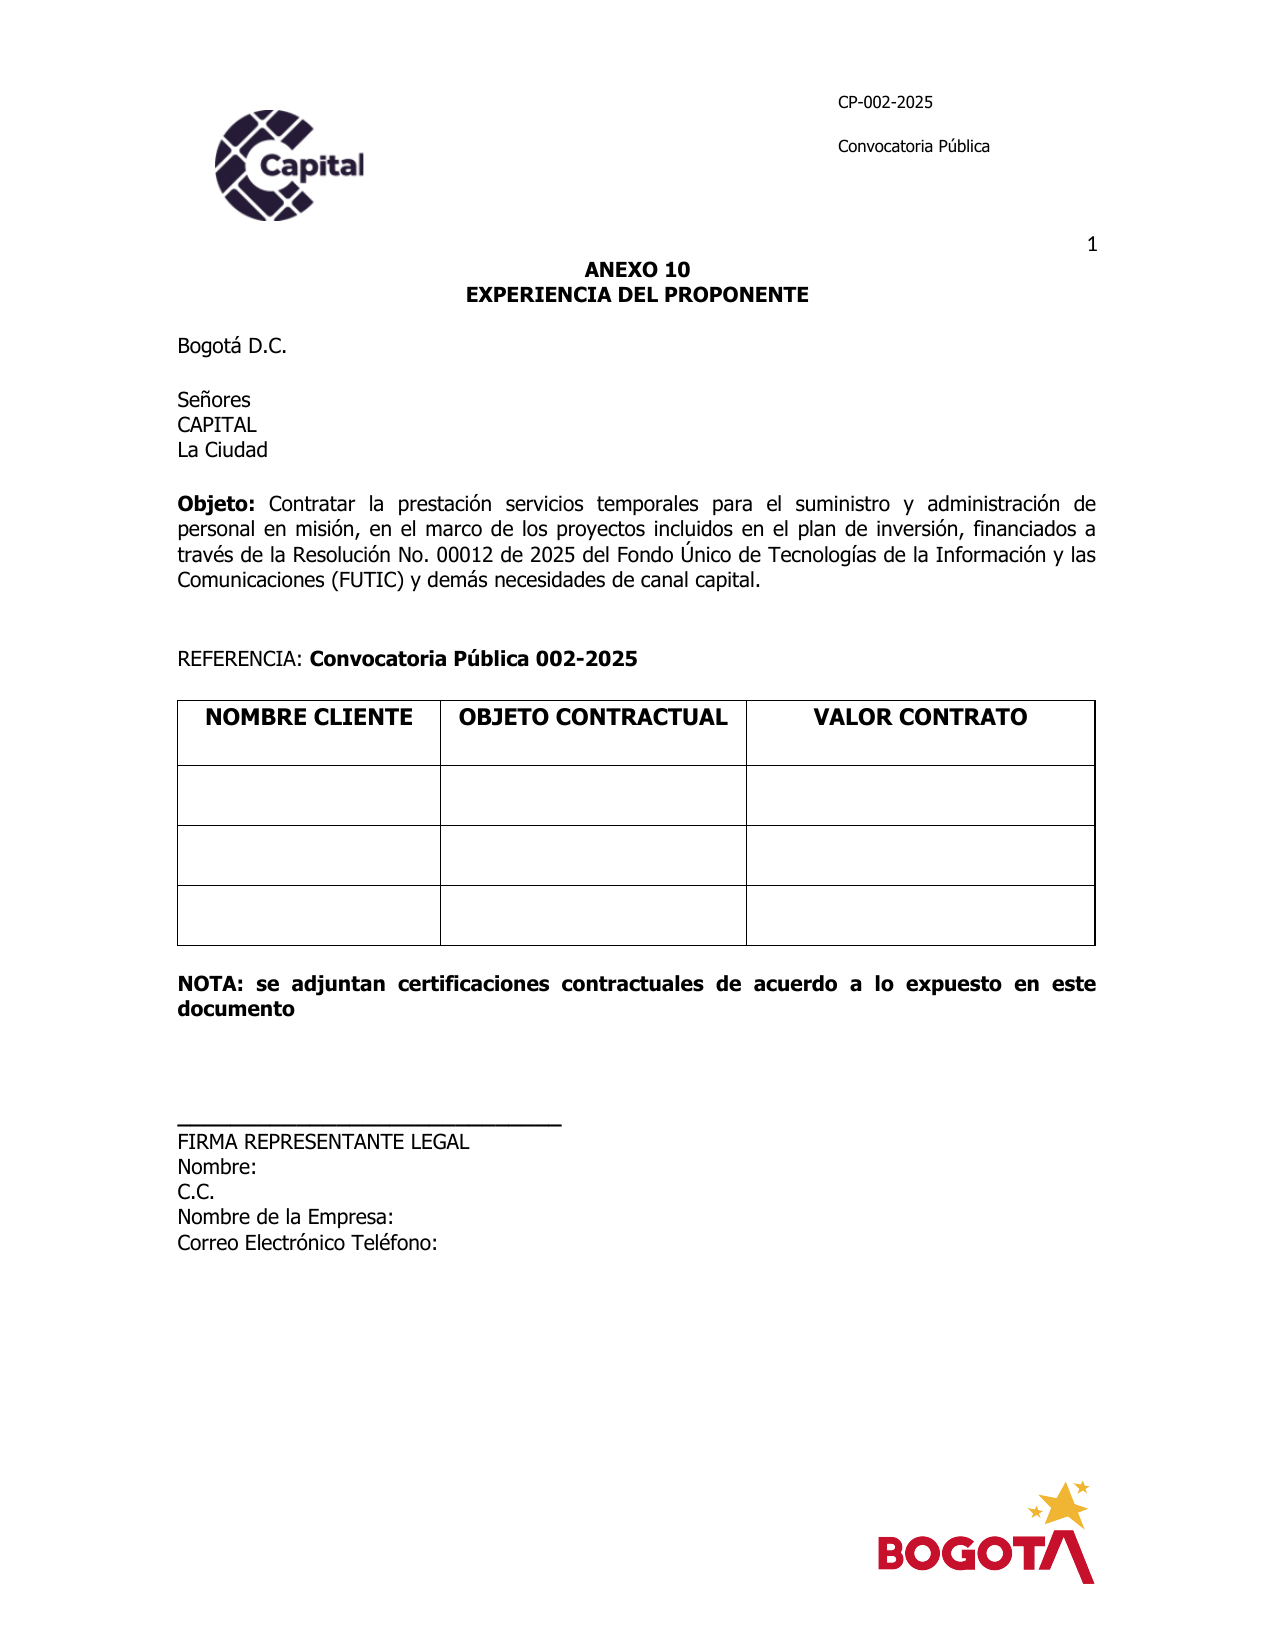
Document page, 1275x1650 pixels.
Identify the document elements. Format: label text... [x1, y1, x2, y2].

table_cell [747, 826, 1094, 885]
table_header VALOR CONTRATO [747, 701, 1094, 765]
table_cell [441, 826, 746, 885]
text ANEXO 10 [177, 257, 1098, 282]
text FIRMA REPRESENTANTE LEGAL [177, 1128, 1098, 1153]
table_cell [178, 886, 440, 944]
table_header OBJETO CONTRACTUAL [441, 701, 746, 765]
table_cell [747, 766, 1094, 825]
picture [875, 1478, 1098, 1586]
text REFERENCIA: Convocatoria Pública 002-2025 [177, 646, 1098, 671]
text La Ciudad [177, 437, 1098, 462]
text Correo Electrónico Teléfono: [177, 1229, 1098, 1254]
text EXPERIENCIA DEL PROPONENTE [177, 282, 1098, 307]
text Bogotá D.C. [177, 332, 1098, 358]
table_cell [747, 886, 1094, 944]
text Nombre de la Empresa: [177, 1204, 1098, 1229]
text NOTA: se adjuntan certificaciones contractuales de acuerdo a lo expuesto en este documento [177, 971, 1098, 1021]
text Objeto: Contratar la prestación servicios temporales para el suministro y administración de personal en misión, en el marco de los proyectos incluidos en el plan de inversión, financiados a través de la Resolución No. 00012 de 2025 del Fondo Único de Tecnologías de la Información y las Comunicaciones (FUTIC) y demás necesidades de canal capital. [177, 491, 1098, 592]
text Nombre: [177, 1153, 1098, 1179]
table_cell [441, 886, 746, 944]
table_cell [441, 766, 746, 825]
text CAPITAL [177, 412, 1098, 437]
picture [215, 110, 364, 221]
table_cell [178, 766, 440, 825]
text C.C. [177, 1179, 1098, 1204]
text Señores [177, 386, 1098, 412]
table_header NOMBRE CLIENTE [178, 701, 440, 765]
table_cell [178, 826, 440, 885]
text _____________________________ [177, 1103, 1098, 1128]
